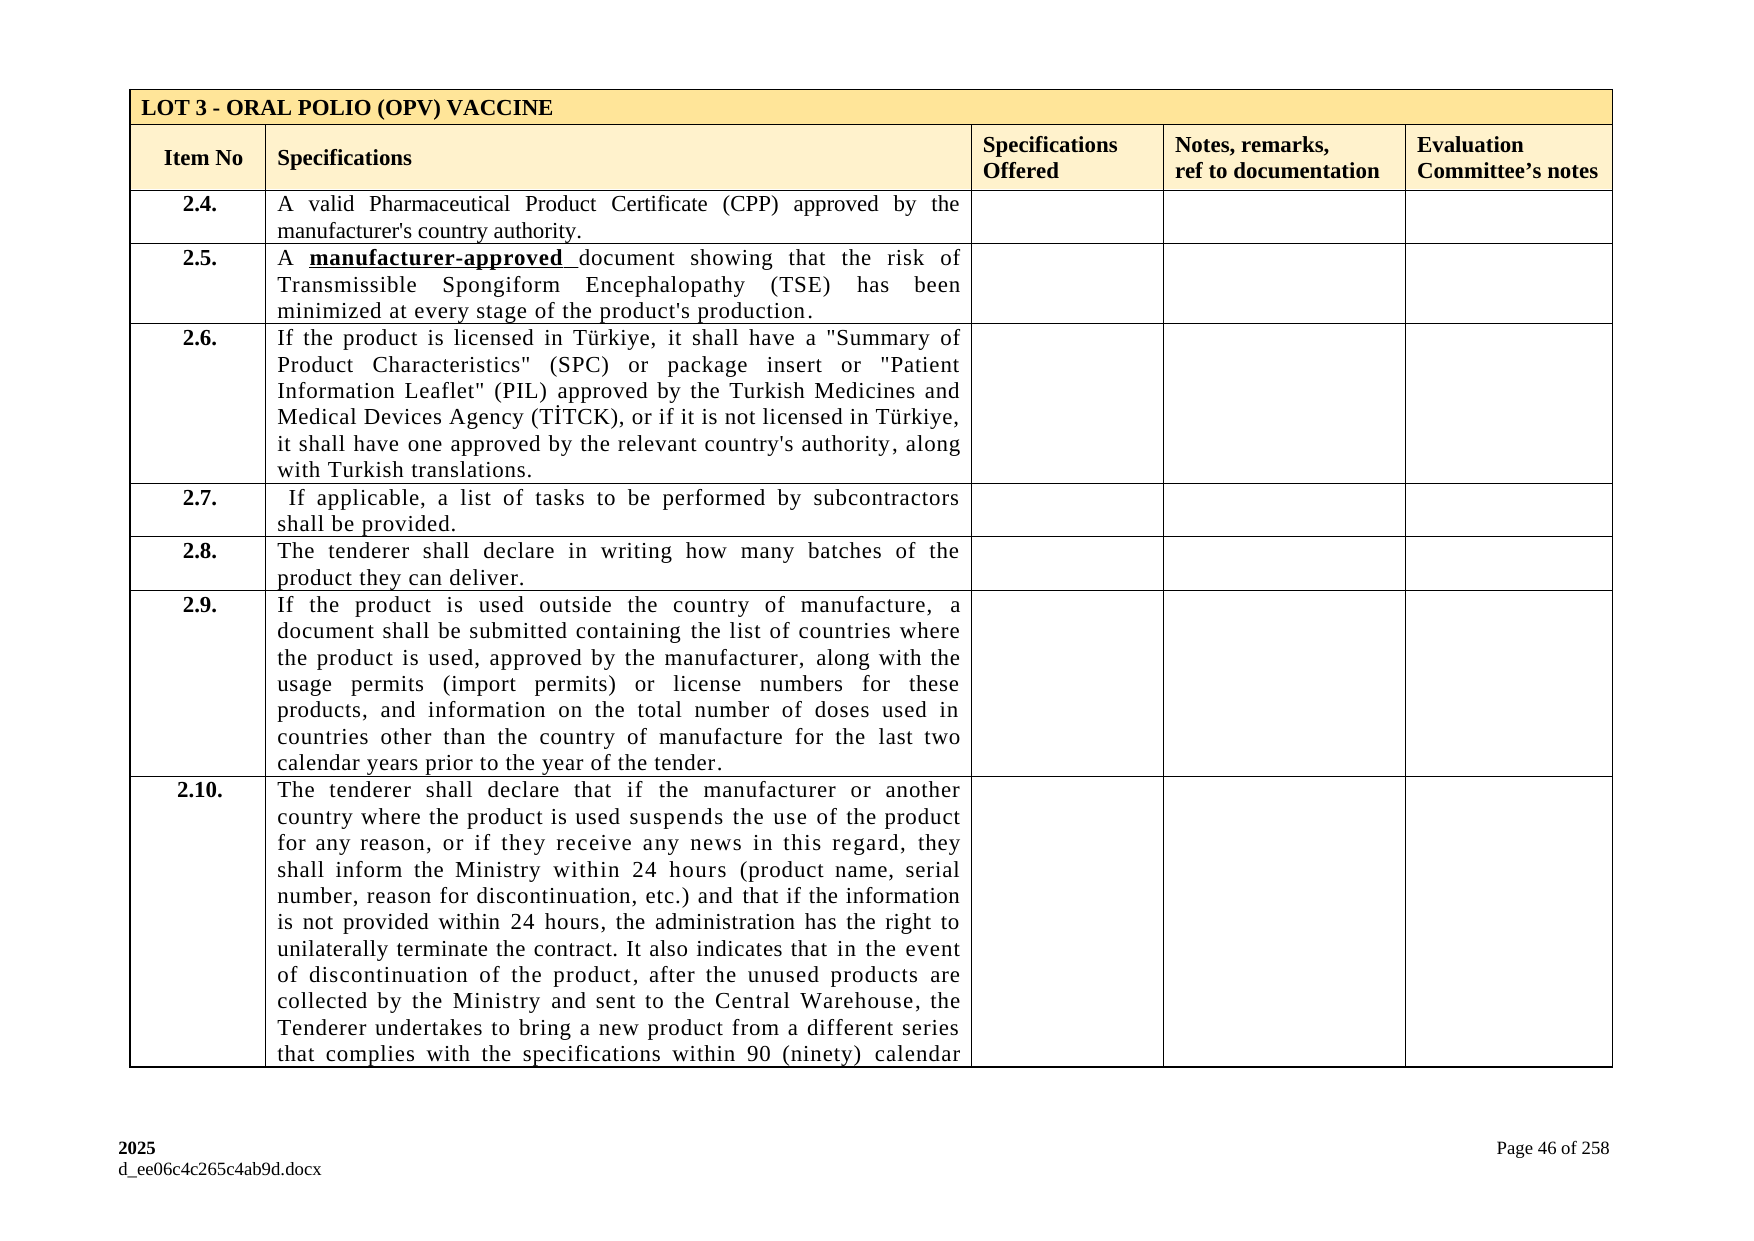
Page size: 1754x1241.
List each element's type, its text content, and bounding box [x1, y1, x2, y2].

table_cell [1406, 324, 1612, 482]
table_cell [972, 777, 1163, 1066]
table_cell [1406, 537, 1612, 590]
table_cell [1406, 777, 1612, 1066]
table_cell [1164, 191, 1405, 243]
table_cell [972, 324, 1163, 482]
table_cell [1406, 191, 1612, 243]
table_cell [1164, 591, 1405, 776]
table_cell If the product is used outside the country of manufacture, a document shall be submitted containing the list of countries where the product is used, approved by the manufacturer, along with the usage permits (import permits) or license numbers for these products, and information on the total number of doses used in countries other than the country of manufacture for the last two calendar years prior to the year of the tender. [266, 591, 971, 776]
table_cell [1164, 537, 1405, 590]
table_cell 2.10. [131, 777, 265, 1066]
table_cell [972, 191, 1163, 243]
table_cell A manufacturer-approved document showing that the risk of Transmissible Spongiform Encephalopathy (TSE) has been minimized at every stage of the product's production. [266, 244, 971, 323]
table_cell [1164, 484, 1405, 536]
table_cell A valid Pharmaceutical Product Certificate (CPP) approved by the manufacturer's country authority. [266, 191, 971, 243]
table_cell If applicable, a list of tasks to be performed by subcontractors shall be provided. [266, 484, 971, 536]
table_cell 2.5. [131, 244, 265, 323]
table_cell Specifications [266, 125, 971, 189]
table_cell [1406, 591, 1612, 776]
table_cell 2.8. [131, 537, 265, 590]
table_cell [1164, 324, 1405, 482]
table_cell 2.4. [131, 191, 265, 243]
table_cell [1164, 244, 1405, 323]
table_cell Specifications Offered [972, 125, 1163, 189]
table_cell 2.6. [131, 324, 265, 482]
table_cell [972, 537, 1163, 590]
table_cell 2.9. [131, 591, 265, 776]
table_cell [972, 244, 1163, 323]
table_cell [1406, 484, 1612, 536]
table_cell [266, 777, 971, 1066]
table_cell [1406, 244, 1612, 323]
table_cell 2.7. [131, 484, 265, 536]
table_cell [972, 484, 1163, 536]
table_cell Evaluation Committee’s notes [1406, 125, 1612, 189]
table_cell [972, 591, 1163, 776]
table_cell Item No [131, 125, 265, 189]
table_cell Notes, remarks, ref to documentation [1164, 125, 1405, 189]
table_header LOT 3 - ORAL POLIO (OPV) VACCINE [131, 90, 1612, 124]
table_cell The tenderer shall declare in writing how many batches of the product they can deliver. [266, 537, 971, 590]
table_cell [1164, 777, 1405, 1066]
table_cell If the product is licensed in Türkiye, it shall have a "Summary of Product Characteristics" (SPC) or package insert or "Patient Information Leaflet" (PIL) approved by the Turkish Medicines and Medical Devices Agency (TİTCK), or if it is not licensed in Türkiye, it shall have one approved by the relevant country's authority, along with Turkish translations. [266, 324, 971, 482]
